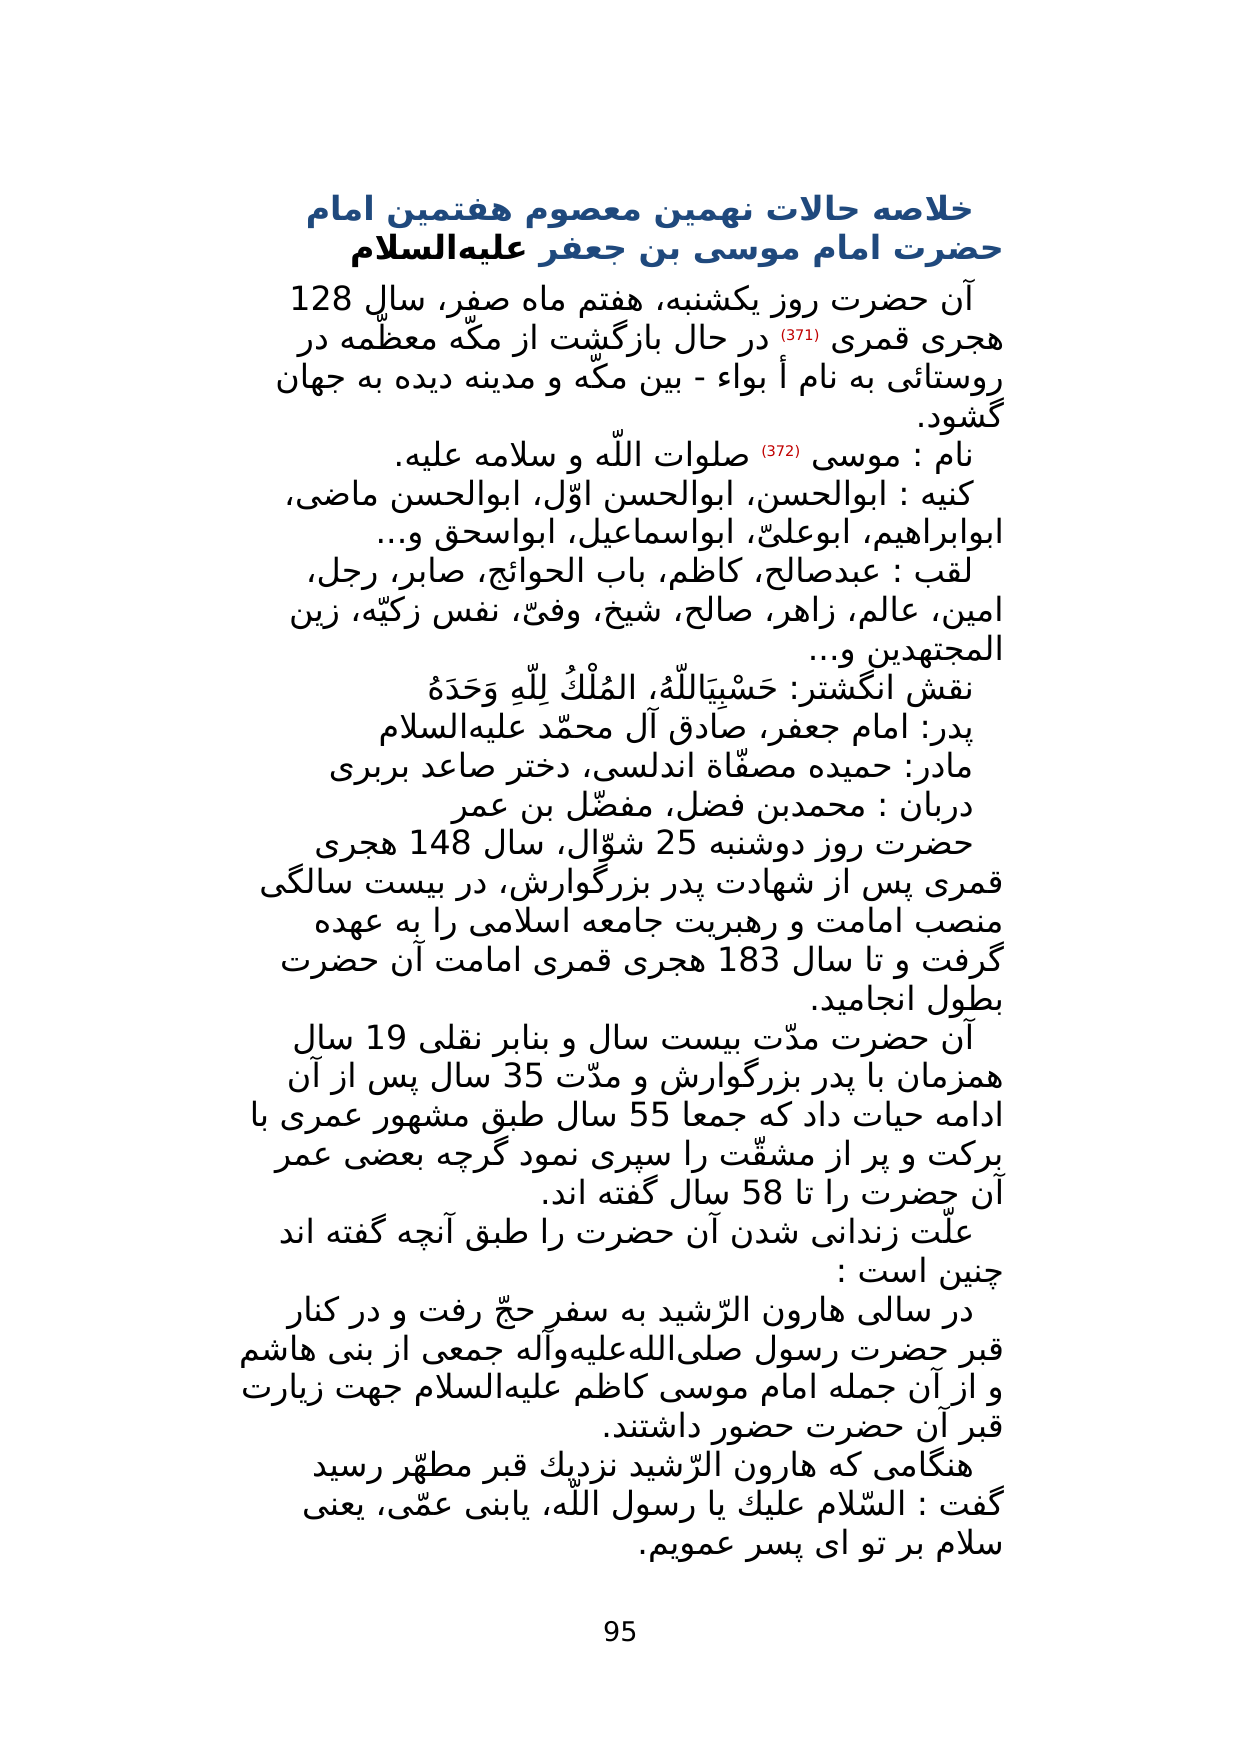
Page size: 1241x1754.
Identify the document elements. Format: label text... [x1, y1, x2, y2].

text دربان : محمدبن فضل، مفضّل بن عمر [236, 785, 1004, 824]
text پدر: امام جعفر، صادق آل محمّد عليه‌السلام [236, 707, 1004, 746]
text آن حضرت روز يكشنبه، هفتم ماه صفر، سال 128 هجرى قمرى (371) در حال بازگشت از مكّه معظّمه در روستائى به نام أ بواء - بين مكّه و مدينه ديده به جهان گشود. [236, 280, 1004, 435]
text مادر: حميده مصفّاة اندلسى، دختر صاعد بربرى [236, 746, 1004, 785]
text نام : موسى (372) صلوات اللّه و سلامه عليه. [236, 435, 1004, 474]
text علّت زندانى شدن آن حضرت را طبق آنچه گفته اند چنين است : [236, 1212, 1004, 1290]
text كنيه : ابوالحسن، ابوالحسن اوّل، ابوالحسن ماضى، ابوابراهيم، ابوعلىّ، ابواسماعيل، ابواسحق و... [236, 474, 1004, 552]
text لقب : عبدصالح، كاظم، باب الحوائج، صابر، رجل، امين، عالم، زاهر، صالح، شيخ، وفىّ، نفس زكيّه، زين المجتهدين و... [236, 552, 1004, 668]
text حضرت روز دوشنبه 25 شوّال، سال 148 هجرى قمرى پس از شهادت پدر بزرگوارش، در بيست سالگى منصب امامت و رهبريت جامعه اسلامى را به عهده گرفت و تا سال 183 هجرى قمرى امامت آن حضرت بطول انجاميد. [236, 824, 1004, 1018]
text در سالى هارون الرّشيد به سفر حجّ رفت و در كنار قبر حضرت رسول صلى‌الله‌عليه‌وآله جمعى از بنى هاشم و از آن جمله امام موسى كاظم عليه‌السلام جهت زيارت قبر آن حضرت حضور داشتند. [236, 1290, 1004, 1446]
text نقش انگشتر: حَسْبِيَاللّهُ، المُلْكُ لِلّهِ وَحَدَهُ [236, 668, 1004, 707]
text هنگامى كه هارون الرّشيد نزديك قبر مطهّر رسيد گفت : السّلام عليك يا رسول اللّه، يابنى عمّى، يعنى سلام بر تو اى پسر عمويم. [236, 1446, 1004, 1562]
text آن حضرت مدّت بيست سال و بنابر نقلى 19 سال همزمان با پدر بزرگوارش و مدّت 35 سال پس از آن ادامه حيات داد كه جمعا 55 سال طبق مشهور عمرى با بركت و پر از مشقّت را سپرى نمود گرچه بعضى عمر آن حضرت را تا 58 سال گفته اند. [236, 1018, 1004, 1212]
subtitle خلاصه حالات نهمين معصوم هفتمين امام حضرت امام موسى بن جعفر عليه‌السلام [236, 190, 1004, 267]
